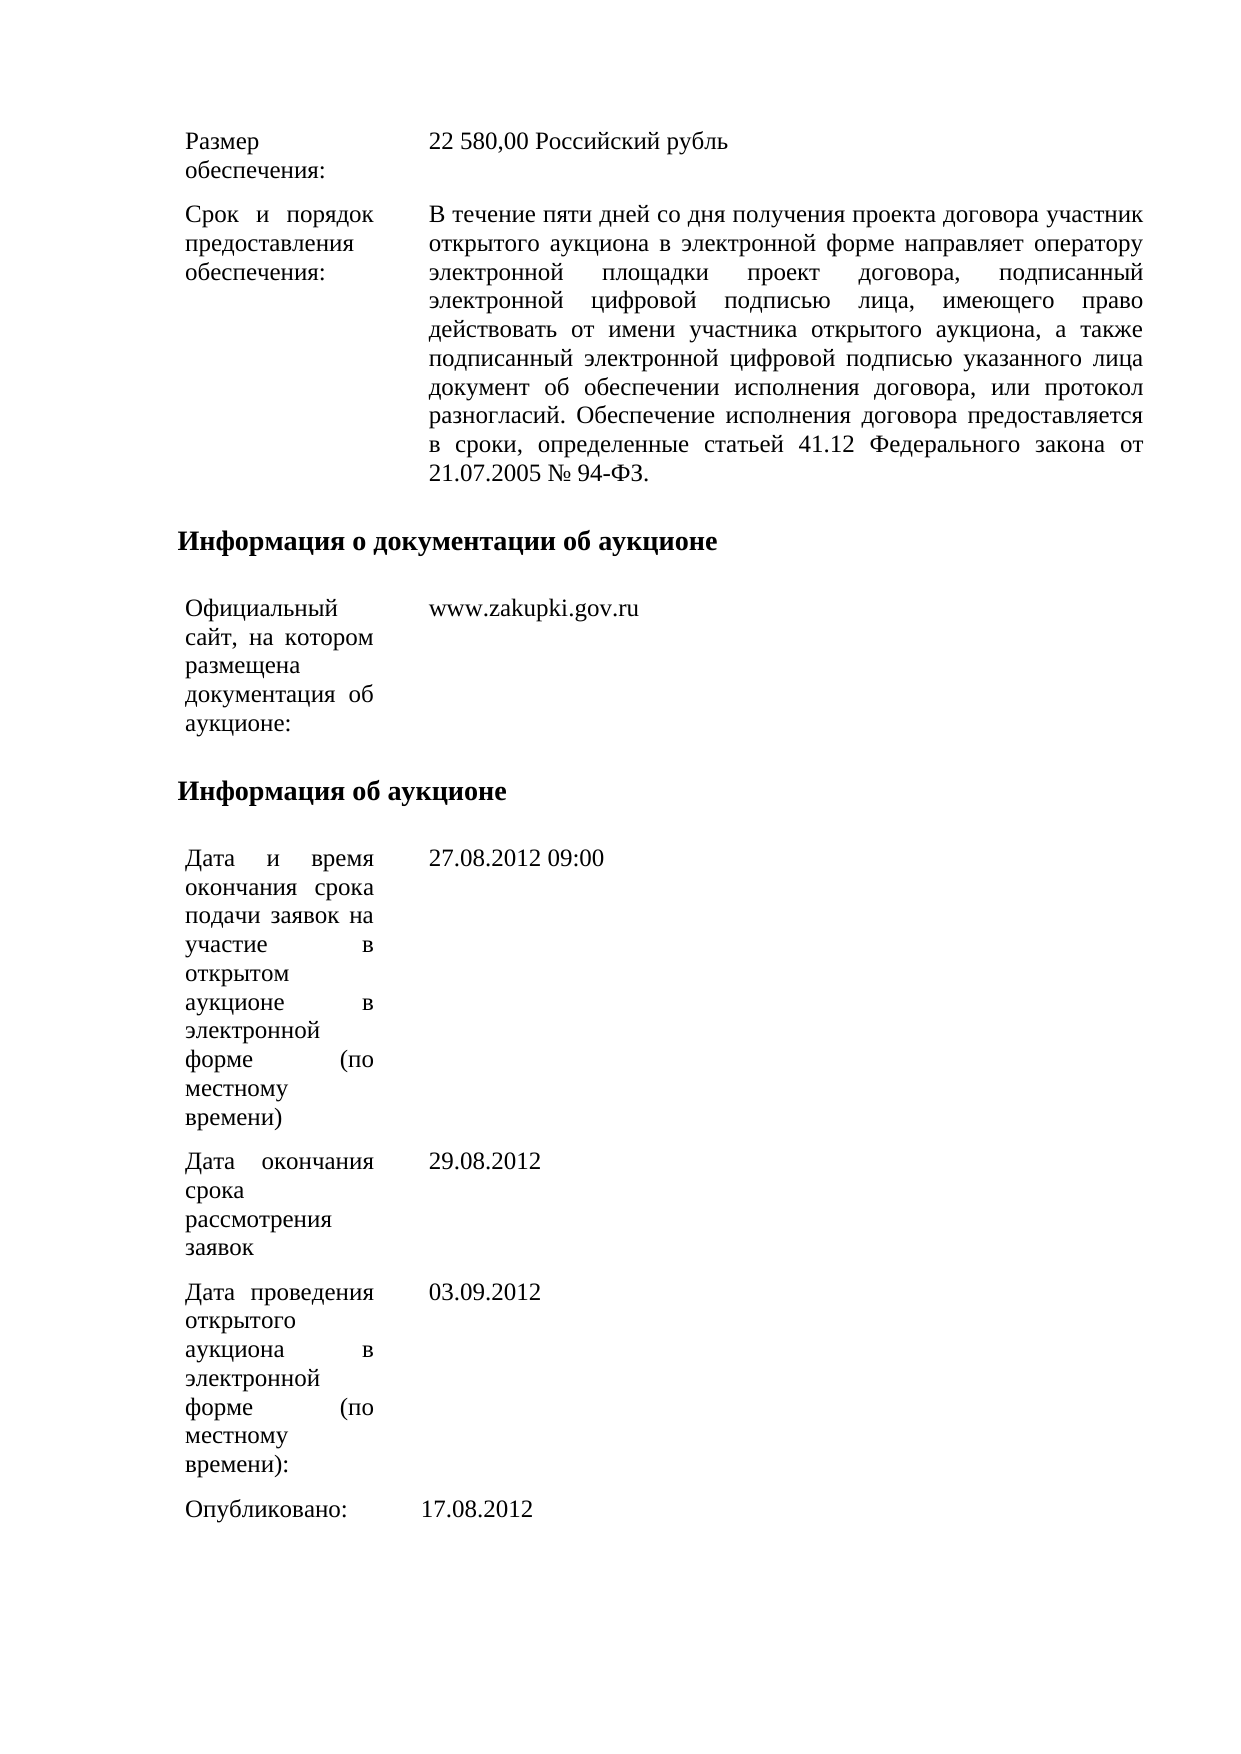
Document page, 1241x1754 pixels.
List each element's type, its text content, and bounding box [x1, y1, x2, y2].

text Информация об аукционе [177, 774, 1152, 806]
table_header 22 580,00 Российский рубль [421, 118, 1152, 191]
table_header Размер обеспечения: [177, 118, 421, 191]
table_header Опубликовано: [177, 1486, 421, 1530]
table_header 17.08.2012 [421, 1486, 1152, 1530]
table_header 27.08.2012 09:00 [421, 835, 1152, 1138]
text Информация о документации об аукционе [177, 523, 1152, 556]
table_cell 29.08.2012 [421, 1138, 1152, 1269]
table_cell 03.09.2012 [421, 1269, 1152, 1486]
table_cell Срок и порядок предоставления обеспечения: [177, 191, 421, 494]
table_cell Дата проведения открытого аукциона в электронной форме (по местному времени): [177, 1269, 421, 1486]
table_cell В течение пяти дней со дня получения проекта договора участник открытого аукциона в электронной форме направляет оператору электронной площадки проект договора, подписанный электронной цифровой подписью лица, имеющего право действовать от имени участника открытого аукциона, а также подписанный электронной цифровой подписью указанного лица документ об обеспечении исполнения договора, или протокол разногласий. Обеспечение исполнения договора предоставляется в сроки, определенные статьей 41.12 Федерального закона от 21.07.2005 № 94-ФЗ. [421, 191, 1152, 494]
table_header www.zakupki.gov.ru [421, 585, 1152, 744]
table_cell Дата окончания срока рассмотрения заявок [177, 1138, 421, 1269]
table_header Официальный сайт, на котором размещена документация об аукционе: [177, 585, 421, 744]
table_header Дата и время окончания срока подачи заявок на участие в открытом аукционе в электронной форме (по местному времени) [177, 835, 421, 1138]
